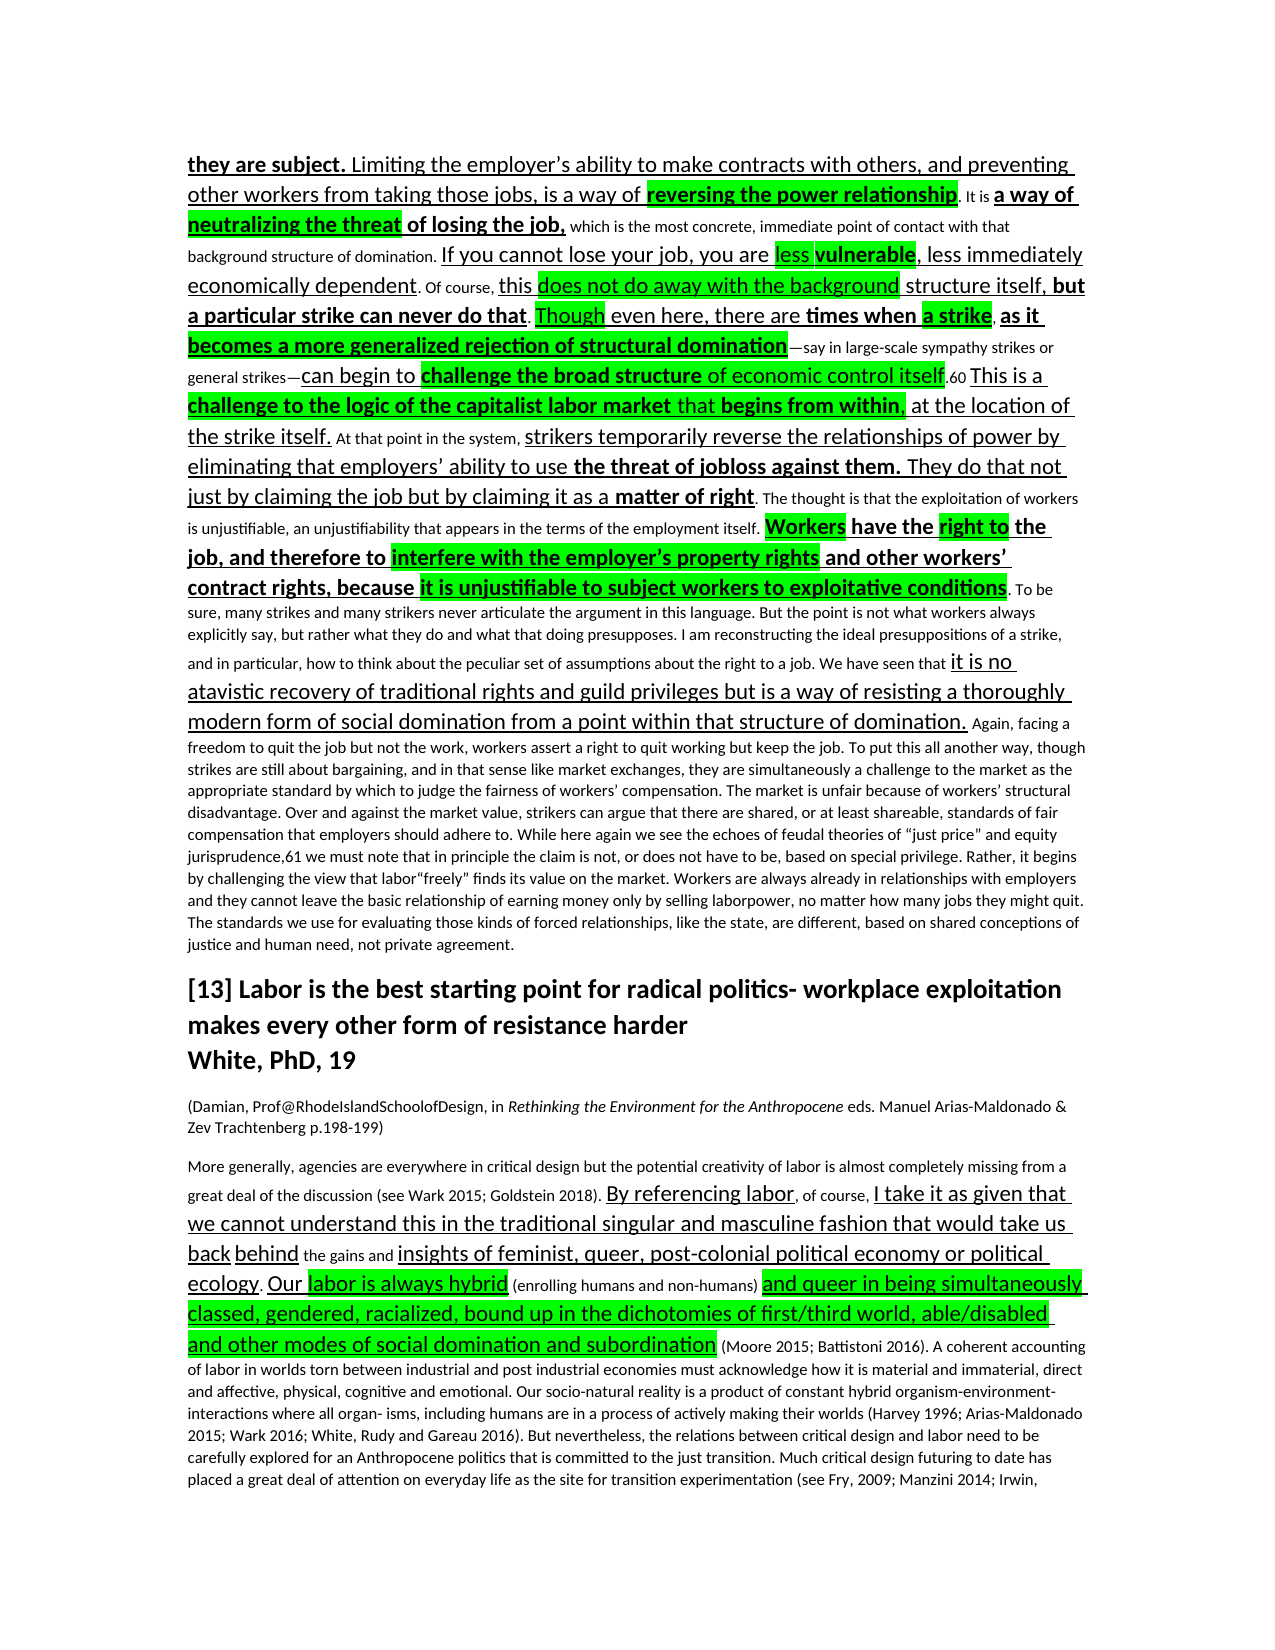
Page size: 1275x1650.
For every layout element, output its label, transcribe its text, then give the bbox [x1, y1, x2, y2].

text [187, 1156, 1087, 1489]
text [187, 150, 1087, 954]
text White, PhD, 19 [187, 1043, 1087, 1077]
text (Damian, Prof@RhodeIslandSchoolofDesign, in Rethinking the Environment for the Anthropocene eds. Manuel Arias-Maldonado & Zev Trachtenberg p.198-199) [187, 1096, 1087, 1138]
subtitle [13] Labor is the best starting point for radical politics- workplace exploitation makes every other form of resistance harder [187, 972, 1087, 1041]
